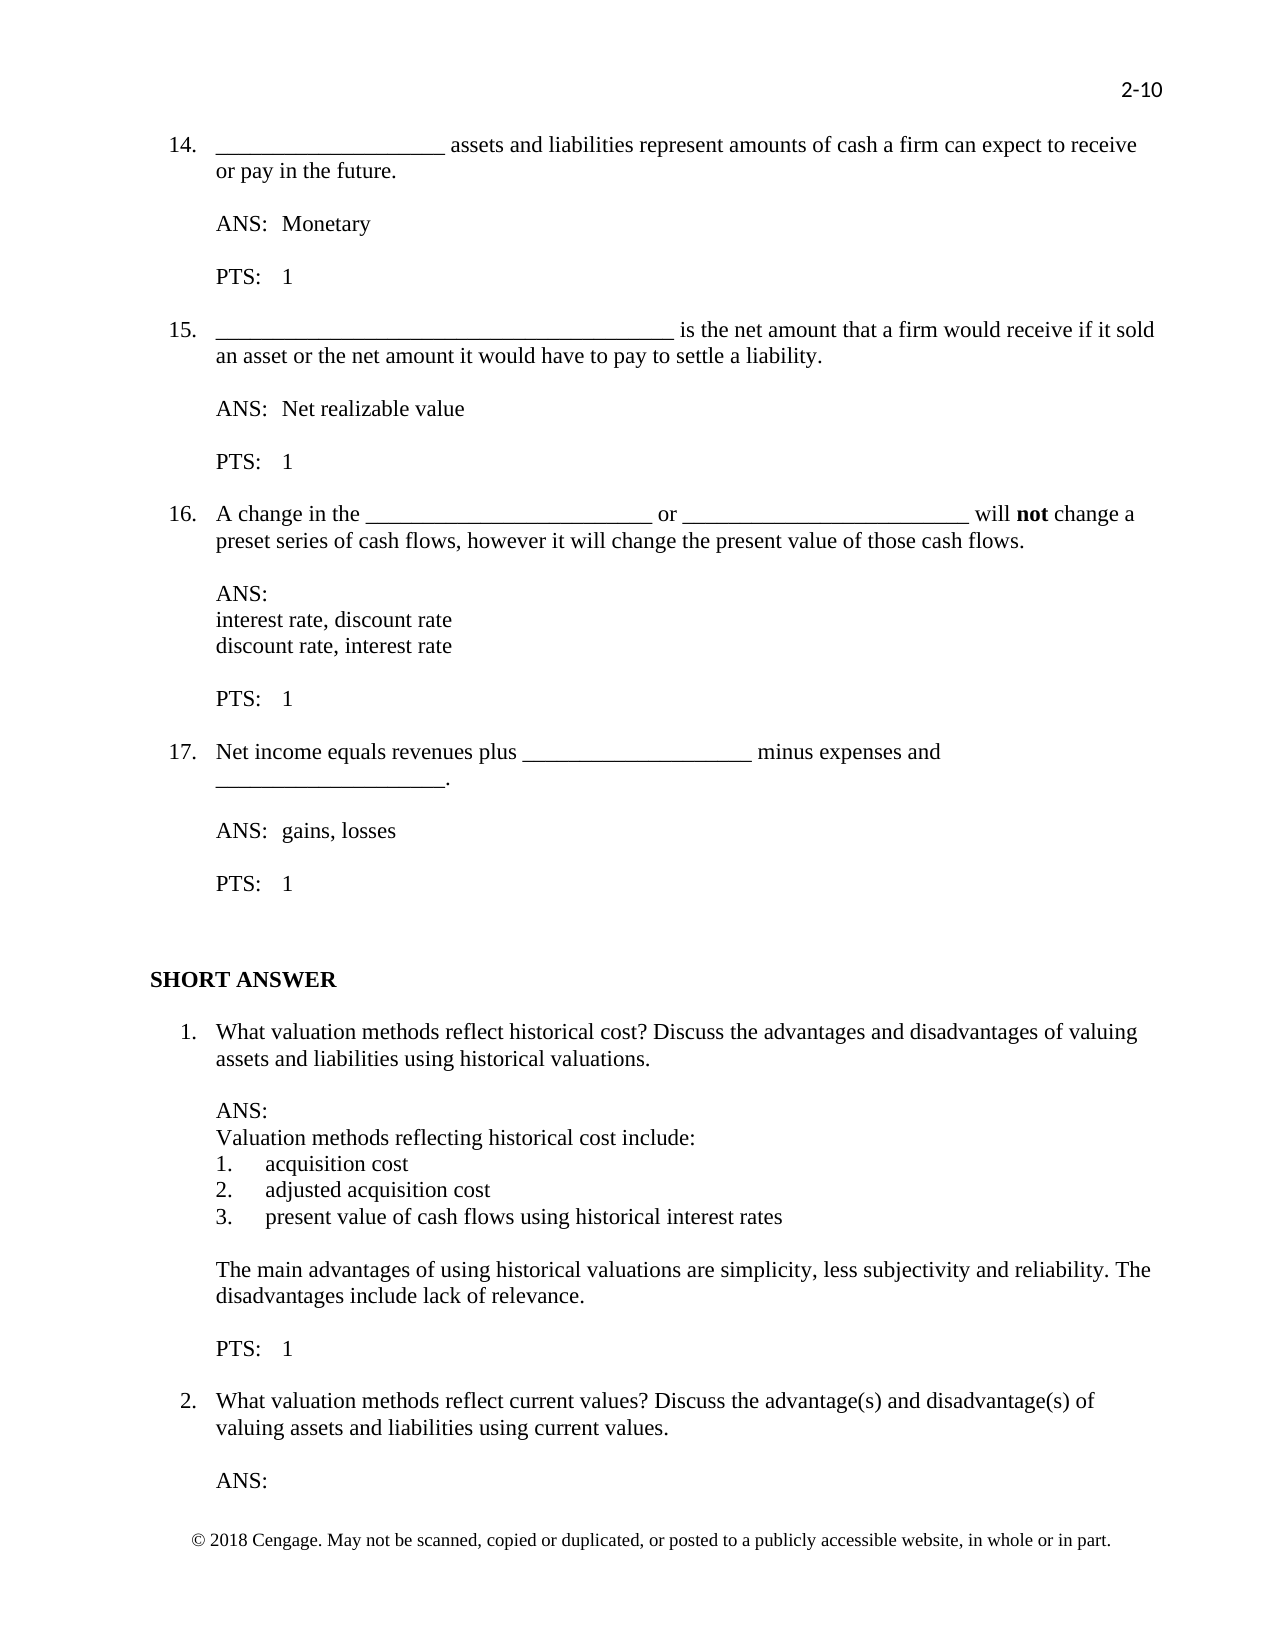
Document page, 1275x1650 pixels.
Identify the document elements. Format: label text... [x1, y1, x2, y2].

text The main advantages of using historical valuations are simplicity, less subjectivity and reliability. The disadvantages include lack of relevance. [216, 1256, 1162, 1308]
text 1. What valuation methods reflect historical cost? Discuss the advantages and disadvantages of valuing assets and liabilities using historical valuations. [150, 1018, 1162, 1071]
text ANS: Monetary [216, 210, 1162, 237]
text ANS: [216, 579, 1162, 606]
text PTS: 1 [216, 448, 1162, 474]
text ANS: [216, 1467, 1162, 1493]
text 16. A change in the _________________________ or _________________________ will not change a preset series of cash flows, however it will change the present value of those cash flows. [150, 500, 1162, 553]
table_header 1. [215, 1150, 265, 1177]
text 15. ________________________________________ is the net amount that a firm would receive if it sold an asset or the net amount it would have to pay to settle a liability. [150, 316, 1162, 368]
text 14. ____________________ assets and liabilities represent amounts of cash a firm can expect to receive or pay in the future. [150, 131, 1162, 184]
text ANS: [216, 1097, 1162, 1124]
text SHORT ANSWER [150, 966, 1162, 992]
text 17. Net income equals revenues plus ____________________ minus expenses and ____________________. [150, 738, 1162, 791]
text ANS: Net realizable value [216, 395, 1162, 421]
table_cell 3. [215, 1203, 265, 1229]
text 2. What valuation methods reflect current values? Discuss the advantage(s) and disadvantage(s) of valuing assets and liabilities using current values. [150, 1387, 1162, 1440]
table_cell 2. [215, 1177, 265, 1203]
text discount rate, interest rate [216, 632, 1162, 659]
text PTS: 1 [216, 1335, 1162, 1361]
text ANS: gains, losses [216, 817, 1162, 843]
text interest rate, discount rate [216, 606, 1162, 632]
text PTS: 1 [216, 263, 1162, 289]
text Valuation methods reflecting historical cost include: [216, 1124, 1162, 1150]
table_cell present value of cash flows using historical interest rates [265, 1203, 1115, 1229]
table_header acquisition cost [265, 1150, 1115, 1177]
text PTS: 1 [216, 870, 1162, 896]
text PTS: 1 [216, 685, 1162, 711]
table_cell adjusted acquisition cost [265, 1177, 1115, 1203]
